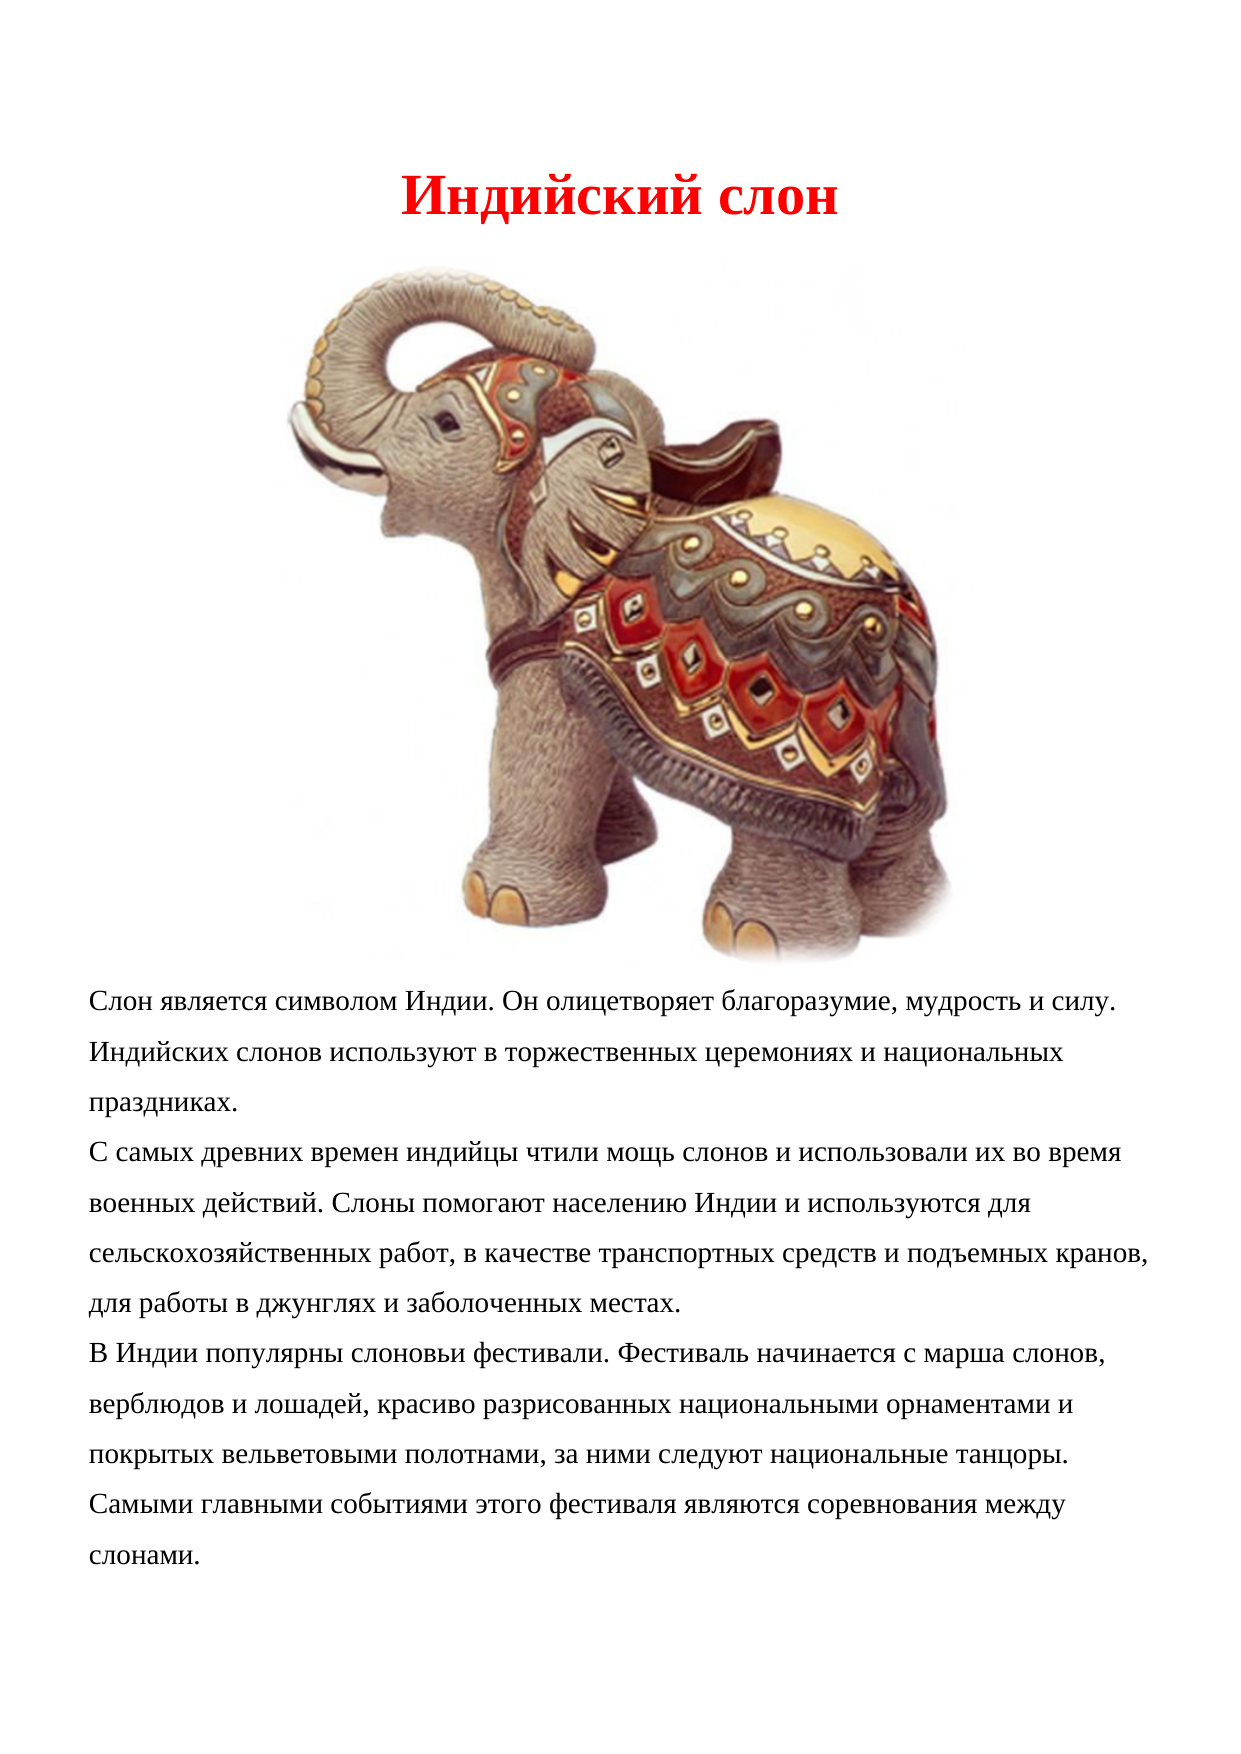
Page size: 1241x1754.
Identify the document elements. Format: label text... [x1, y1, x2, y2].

picture [299, 293, 943, 936]
text С самых древних времен индийцы чтили мощь слонов и использовали их во время военных действий. Слоны помогают населению Индии и используются для сельскохозяйственных работ, в качестве транспортных средств и подъемных кранов, для работы в джунглях и заболоченных местах. [89, 1134, 1152, 1319]
text В Индии популярны слоновьи фестивали. Фестиваль начинается с марша слонов, верблюдов и лошадей, красиво разрисованных национальными орнаментами и покрытых вельветовыми полотнами, за ними следуют национальные танцоры. Самыми главными событиями этого фестиваля являются соревнования между слонами. [89, 1336, 1152, 1570]
text Слон является символом Индии. Он олицетворяет благоразумие, мудрость и силу. Индийских слонов используют в торжественных церемониях и национальных праздниках. [89, 983, 1152, 1118]
text Индийский слон [89, 160, 1152, 227]
